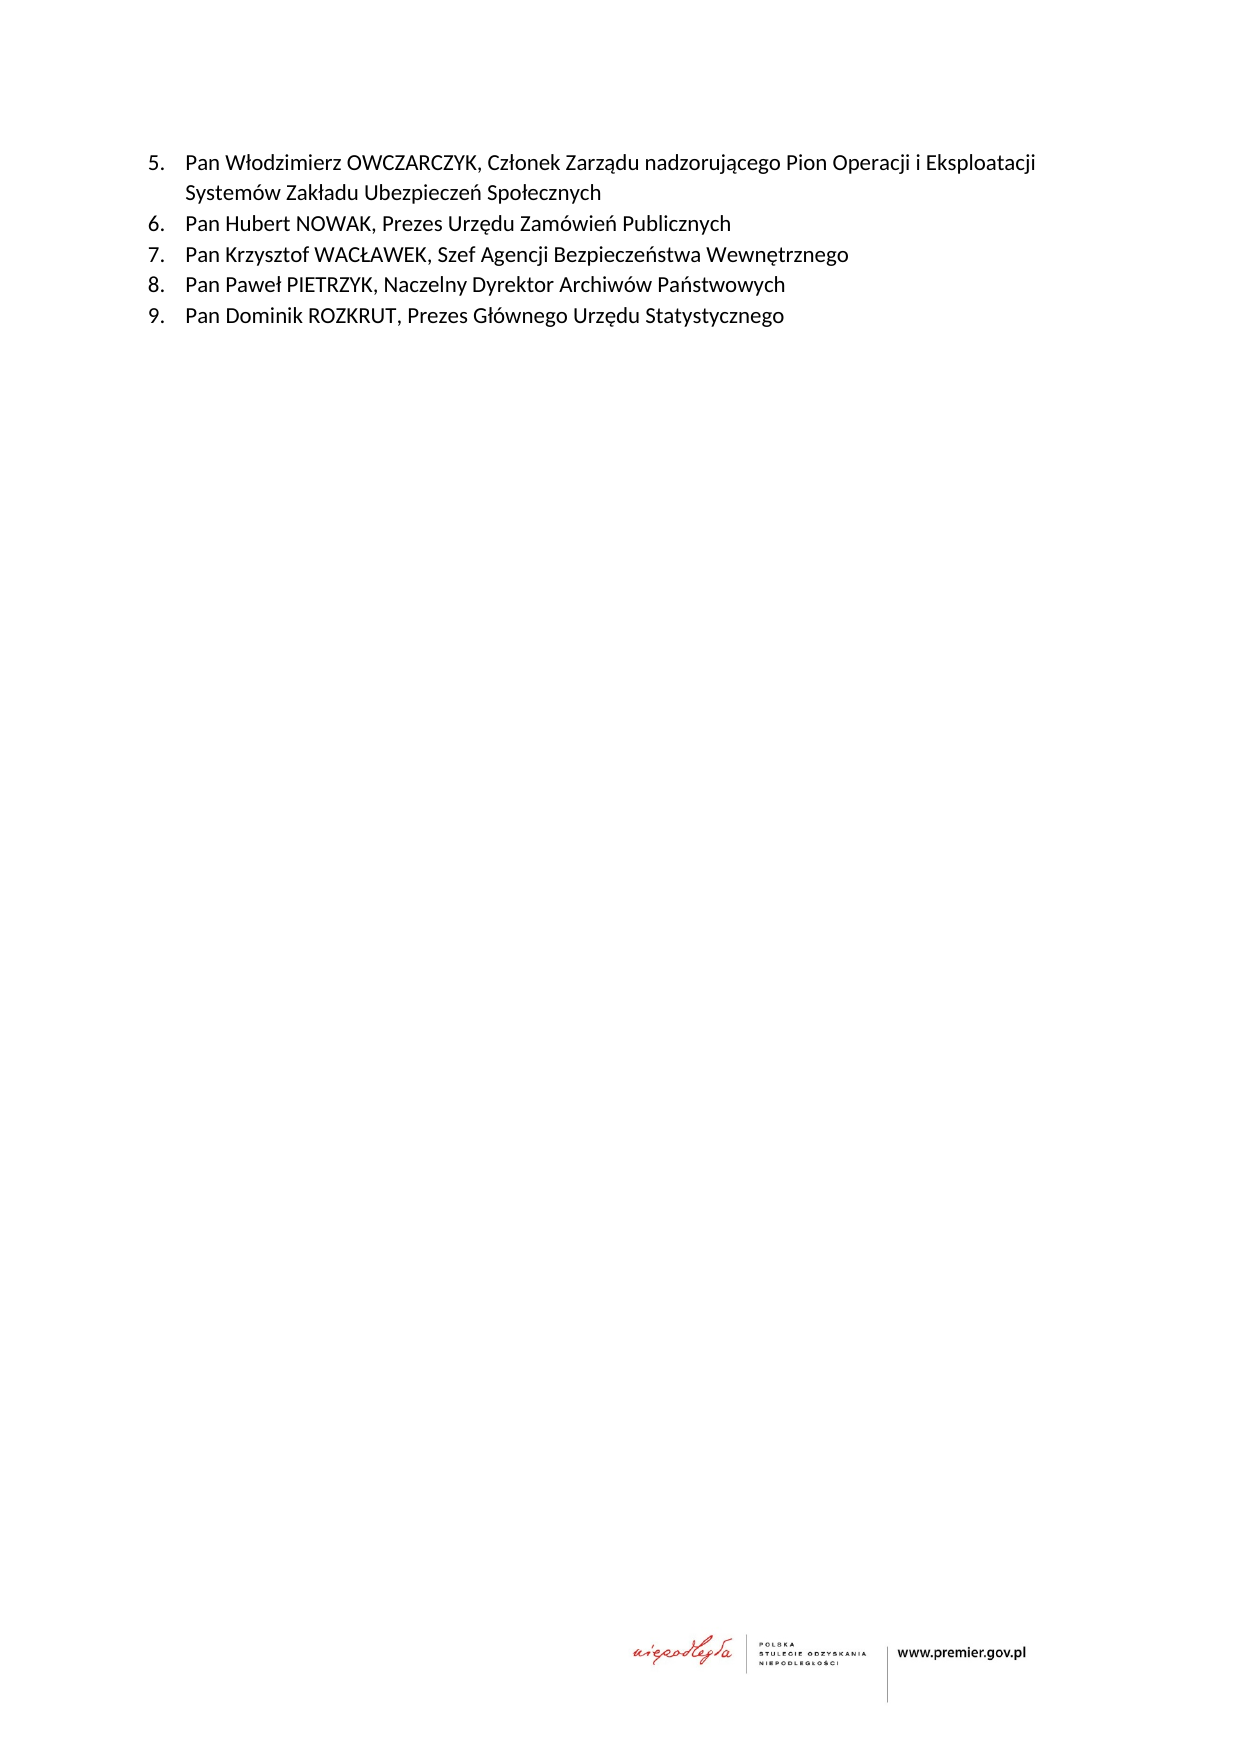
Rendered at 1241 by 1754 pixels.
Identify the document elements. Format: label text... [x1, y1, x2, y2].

list Pan Paweł PIETRZYK, Naczelny Dyrektor Archiwów Państwowych [148, 271, 1092, 299]
picture [147, 1596, 1034, 1754]
list Pan Włodzimierz OWCZARCZYK, Członek Zarządu nadzorującego Pion Operacji i Eksploatacji Systemów Zakładu Ubezpieczeń Społecznych [148, 148, 1092, 206]
list Pan Hubert NOWAK, Prezes Urzędu Zamówień Publicznych [148, 209, 1092, 237]
list Pan Dominik ROZKRUT, Prezes Głównego Urzędu Statystycznego [148, 301, 1092, 329]
list Pan Krzysztof WACŁAWEK, Szef Agencji Bezpieczeństwa Wewnętrznego [148, 240, 1092, 268]
